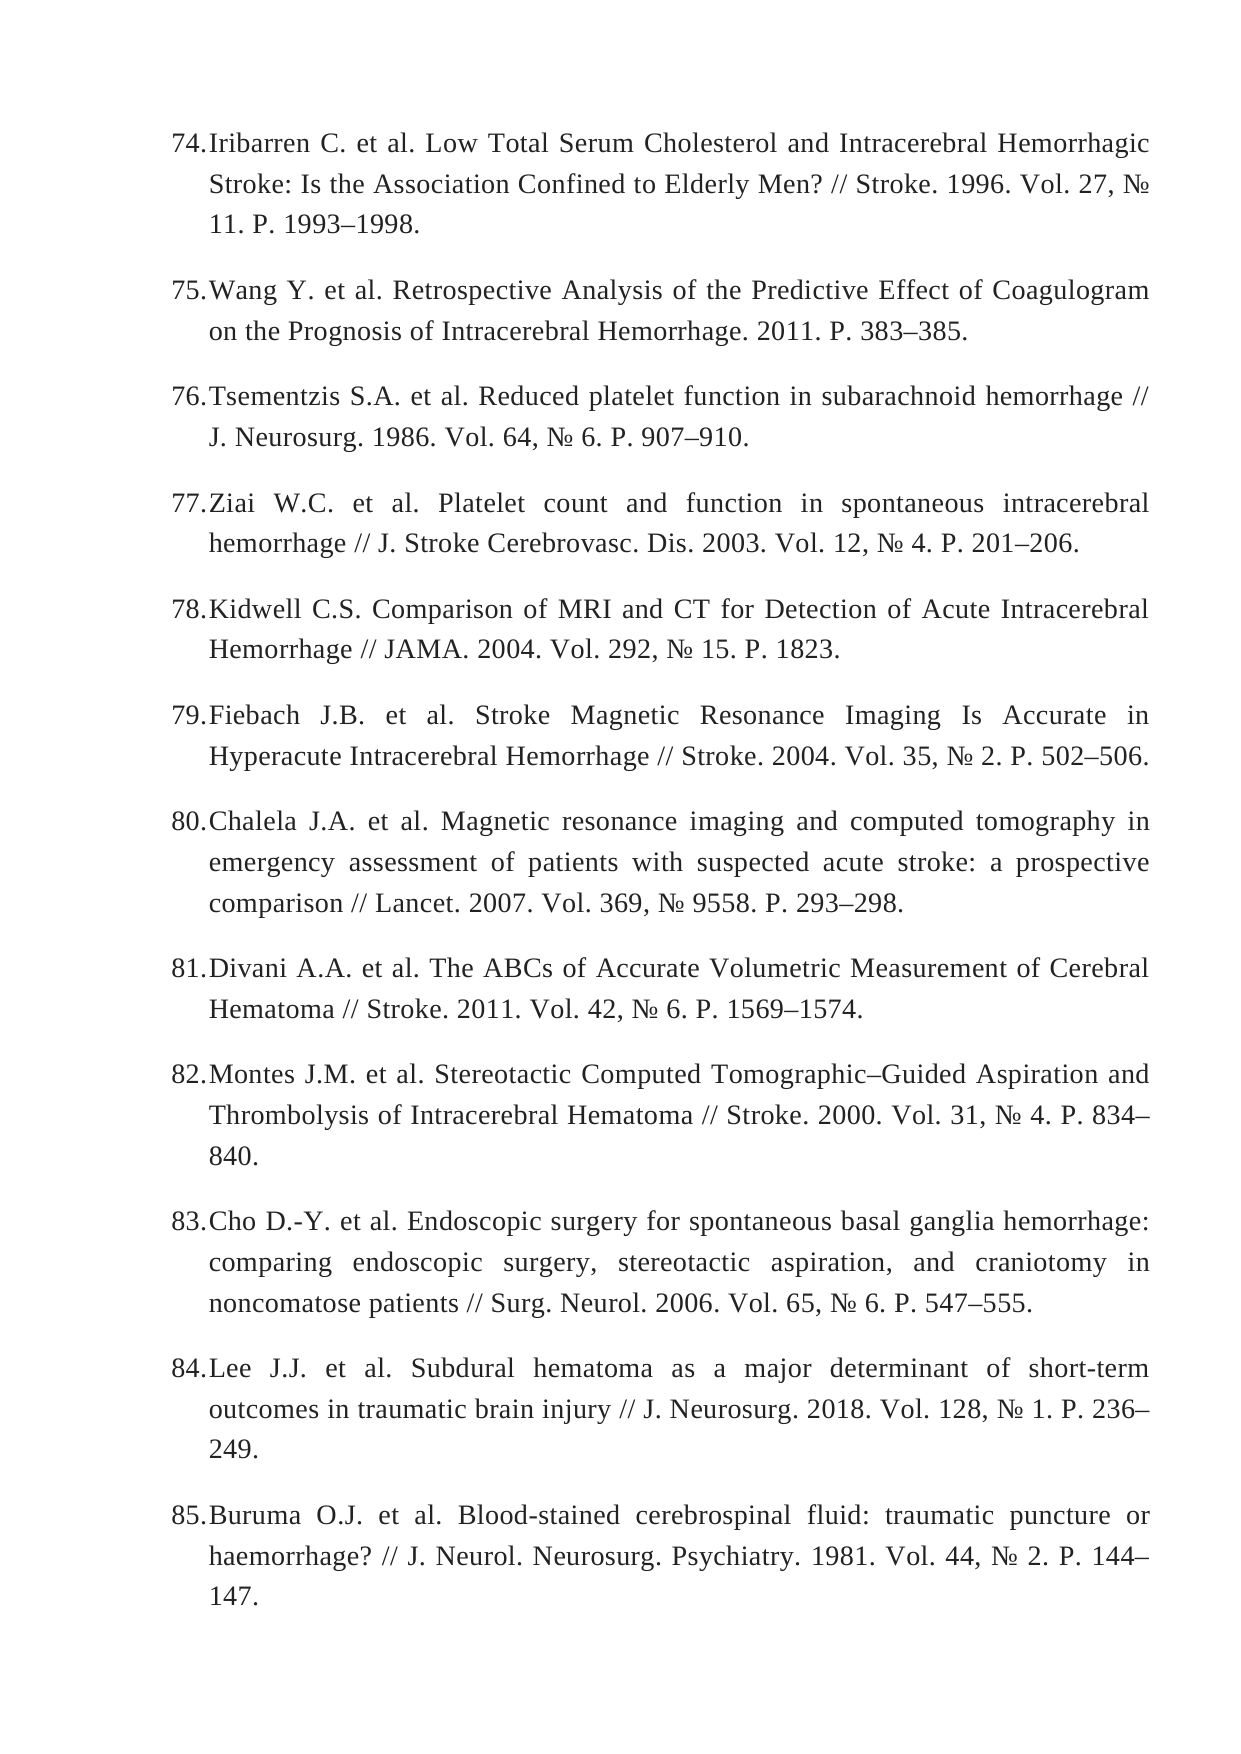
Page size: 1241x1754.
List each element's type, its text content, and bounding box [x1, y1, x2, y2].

list Montes J.M. et al. Stereotactic Computed Tomographic–Guided Aspiration and Thrombolysis of Intracerebral Hematoma // Stroke. 2000. Vol. 31, № 4. P. 834–840. [171, 1049, 1152, 1171]
list Kidwell C.S. Comparison of MRI and CT for Detection of Acute Intracerebral Hemorrhage // JAMA. 2004. Vol. 292, № 15. P. 1823. [171, 584, 1152, 665]
list Fiebach J.B. et al. Stroke Magnetic Resonance Imaging Is Accurate in Hyperacute Intracerebral Hemorrhage // Stroke. 2004. Vol. 35, № 2. P. 502–506. [171, 690, 1152, 771]
list Tsementzis S.A. et al. Reduced platelet function in subarachnoid hemorrhage // J. Neurosurg. 1986. Vol. 64, № 6. P. 907–910. [171, 371, 1152, 452]
list Lee J.J. et al. Subdural hematoma as a major determinant of short-term outcomes in traumatic brain injury // J. Neurosurg. 2018. Vol. 128, № 1. P. 236–249. [171, 1343, 1152, 1465]
list Ziai W.C. et al. Platelet count and function in spontaneous intracerebral hemorrhage // J. Stroke Cerebrovasc. Dis. 2003. Vol. 12, № 4. P. 201–206. [171, 477, 1152, 559]
list Divani A.A. et al. The ABCs of Accurate Volumetric Measurement of Cerebral Hematoma // Stroke. 2011. Vol. 42, № 6. P. 1569–1574. [171, 943, 1152, 1024]
list Iribarren C. et al. Low Total Serum Cholesterol and Intracerebral Hemorrhagic Stroke: Is the Association Confined to Elderly Men? // Stroke. 1996. Vol. 27, № 11. P. 1993–1998. [171, 118, 1152, 240]
list Buruma O.J. et al. Blood-stained cerebrospinal fluid: traumatic puncture or haemorrhage? // J. Neurol. Neurosurg. Psychiatry. 1981. Vol. 44, № 2. P. 144–147. [171, 1490, 1152, 1612]
list Wang Y. et al. Retrospective Analysis of the Predictive Effect of Coagulogram on the Prognosis of Intracerebral Hemorrhage. 2011. P. 383–385. [171, 265, 1152, 346]
list Cho D.-Y. et al. Endoscopic surgery for spontaneous basal ganglia hemorrhage: comparing endoscopic surgery, stereotactic aspiration, and craniotomy in noncomatose patients // Surg. Neurol. 2006. Vol. 65, № 6. P. 547–555. [171, 1196, 1152, 1318]
list Chalela J.A. et al. Magnetic resonance imaging and computed tomography in emergency assessment of patients with suspected acute stroke: a prospective comparison // Lancet. 2007. Vol. 369, № 9558. P. 293–298. [171, 796, 1152, 918]
